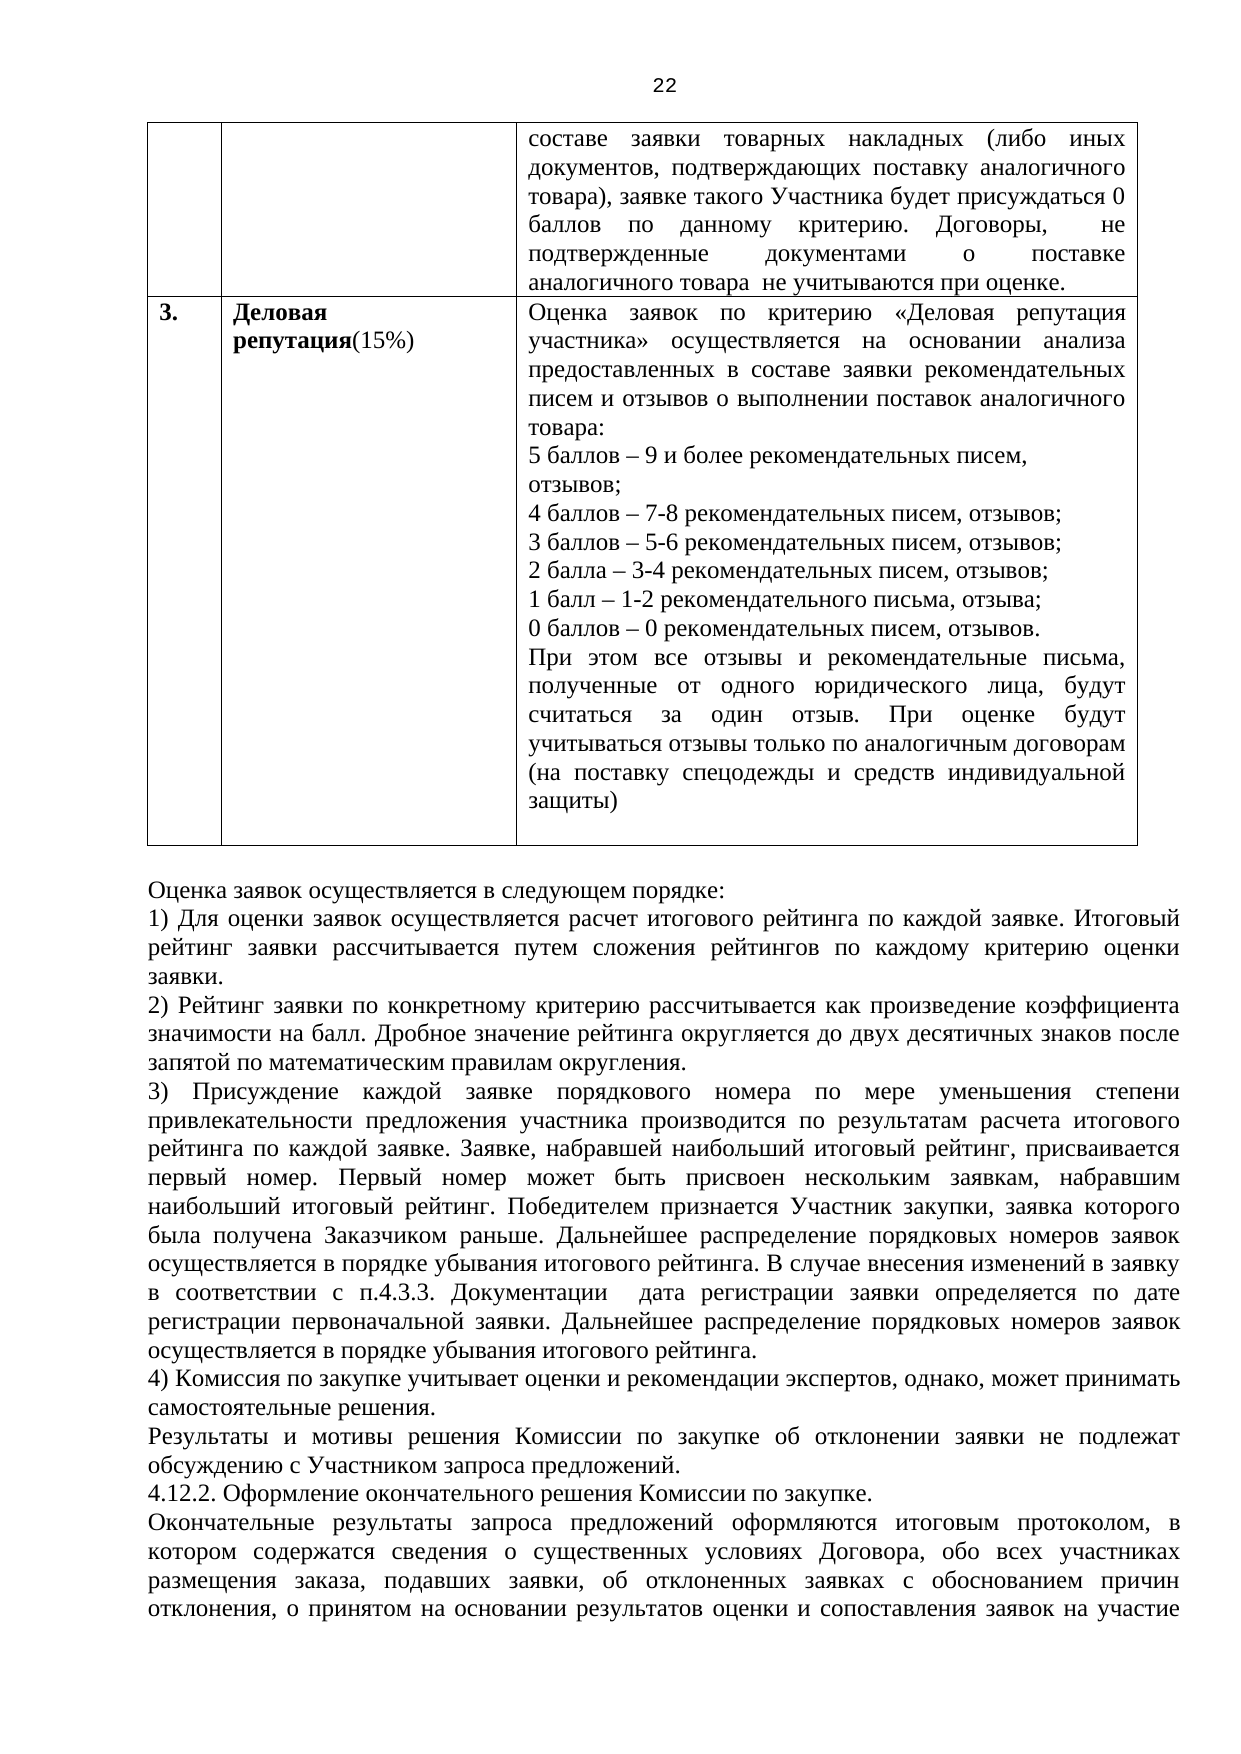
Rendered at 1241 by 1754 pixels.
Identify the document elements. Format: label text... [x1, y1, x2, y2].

text 4) Комиссия по закупке учитывает оценки и рекомендации экспертов, однако, может принимать самостоятельные решения. [148, 1363, 1181, 1421]
table_cell 3. [148, 297, 221, 845]
text 2) Рейтинг заявки по конкретному критерию рассчитывается как произведение коэффициента значимости на балл. Дробное значение рейтинга округляется до двух десятичных знаков после запятой по математическим правилам округления. [148, 990, 1181, 1076]
table_cell 2. [148, 123, 221, 296]
text 1) Для оценки заявок осуществляется расчет итогового рейтинга по каждой заявке. Итоговый рейтинг заявки рассчитывается путем сложения рейтингов по каждому критерию оценки заявки. [148, 903, 1181, 990]
text 3) Присуждение каждой заявке порядкового номера по мере уменьшения степени привлекательности предложения участника производится по результатам расчета итогового рейтинга по каждой заявке. Заявке, набравшей наибольший итоговый рейтинг, присваивается первый номер. Первый номер может быть присвоен нескольким заявкам, набравшим наибольший итоговый рейтинг. Победителем признается Участник закупки, заявка которого была получена Заказчиком раньше. Дальнейшее распределение порядковых номеров заявок осуществляется в порядке убывания итогового рейтинга. В случае внесения изменений в заявку в соответствии с п.4.3.3. Документации дата регистрации заявки определяется по дате регистрации первоначальной заявки. Дальнейшее распределение порядковых номеров заявок осуществляется в порядке убывания итогового рейтинга. [148, 1076, 1181, 1363]
table_cell Деловая репутация(15%) [222, 297, 516, 845]
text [148, 1507, 1181, 1622]
text Оценка заявок осуществляется в следующем порядке: [148, 875, 1181, 903]
text Результаты и мотивы решения Комиссии по закупке об отклонении заявки не подлежат обсуждению с Участником запроса предложений. [148, 1421, 1181, 1478]
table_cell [222, 123, 516, 296]
text 4.12.2. Оформление окончательного решения Комиссии по закупке. [148, 1478, 1181, 1507]
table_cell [517, 123, 1137, 296]
table_cell Оценка заявок по критерию «Деловая репутация участника» осуществляется на основании анализа предоставленных в составе заявки рекомендательных писем и отзывов о выполнении поставок аналогичного товара: 5 баллов – 9 и более рекомендательных писем, отзывов; 4 баллов – 7-8 рекомендательных писем, отзывов; 3 баллов – 5-6 рекомендательных писем, отзывов; 2 балла – 3-4 рекомендательных писем, отзывов; 1 балл – 1-2 рекомендательного письма, отзыва; 0 баллов – 0 рекомендательных писем, отзывов. При этом все отзывы и рекомендательные письма, полученные от одного юридического лица, будут считаться за один отзыв. При оценке будут учитываться отзывы только по аналогичным договорам (на поставку спецодежды и средств индивидуальной защиты) [517, 297, 1137, 845]
